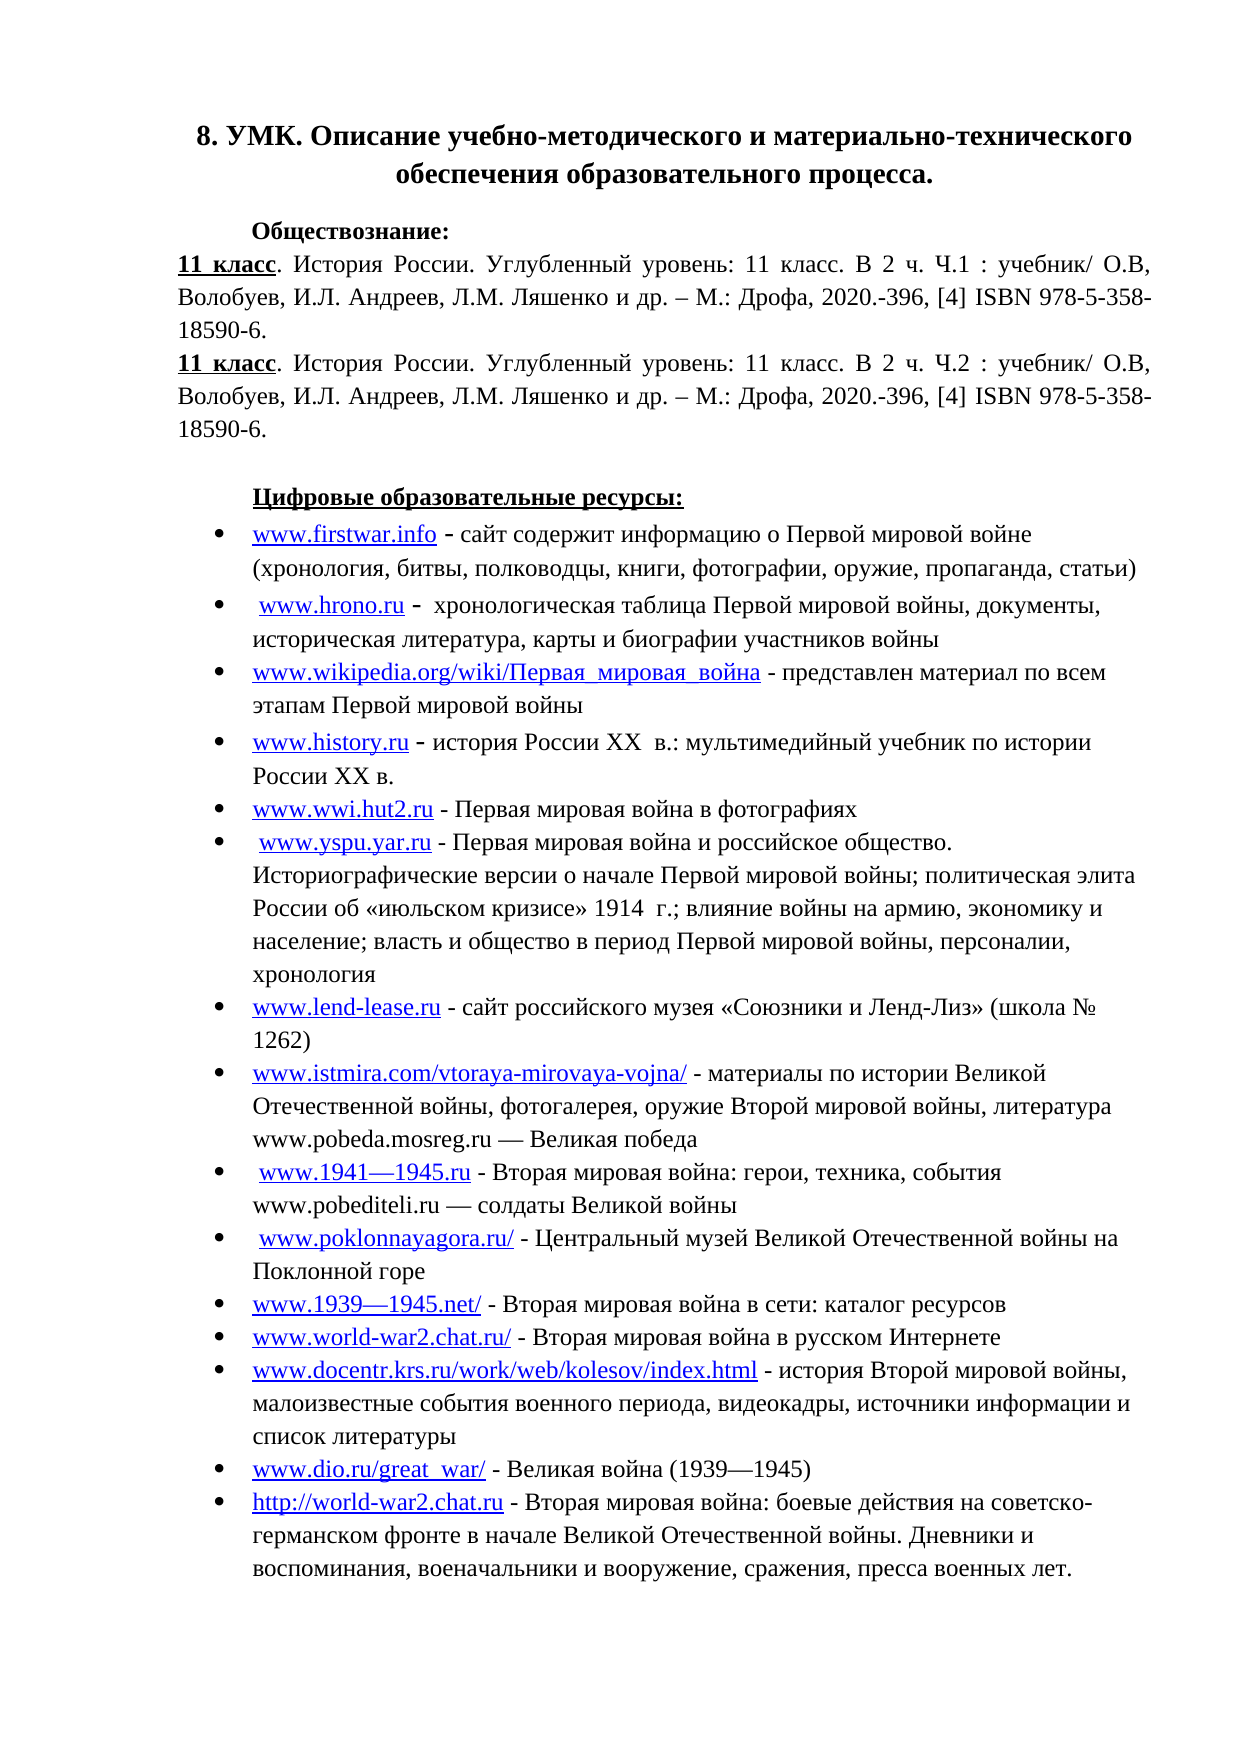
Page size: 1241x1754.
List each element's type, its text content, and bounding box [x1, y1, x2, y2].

list www.yspu.yar.ru - Первая мировая война и российское общество. Историографические версии о начале Первой мировой войны; политическая элита России об «июльском кризисе» 1914 г.; влияние войны на армию, экономику и население; власть и общество в период Первой мировой войны, персоналии, хронология [215, 827, 1152, 988]
list www.1939—1945.net/ - Вторая мировая война в сети: каталог ресурсов [215, 1289, 1152, 1318]
list www.wwi.hut2.ru - Первая мировая война в фотографиях [215, 794, 1152, 822]
list www.dio.ru/great_war/ - Великая война (1939—1945) [215, 1454, 1152, 1483]
list www.history.ru - история России XX в.: мультимедийный учебник по истории России XX в. [215, 723, 1152, 789]
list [215, 1487, 1152, 1582]
text 11 класс. История России. Углубленный уровень: 11 класс. В 2 ч. Ч.1 : учебник/ О.В, Волобуев, И.Л. Андреев, Л.М. Ляшенко и др. – М.: Дрофа, 2020.-396, [4] ISBN 978-5-358-18590-6. [177, 249, 1152, 344]
list www.docentr.krs.ru/work/web/kolesov/index.html - история Второй мировой войны, малоизвестные события военного периода, видеокадры, источники информации и список литературы [215, 1355, 1152, 1450]
list www.lend-lease.ru - сайт российского музея «Союзники и Ленд-Лиз» (школа № 1262) [215, 992, 1152, 1054]
text Цифровые образовательные ресурсы: [252, 482, 1152, 511]
list www.poklonnayagora.ru/ - Центральный музей Великой Отечественной войны на Поклонной горе [215, 1223, 1152, 1285]
text обеспечения образовательного процесса. [177, 157, 1152, 190]
text Обществознание: [177, 216, 1152, 245]
text 11 класс. История России. Углубленный уровень: 11 класс. В 2 ч. Ч.2 : учебник/ О.В, Волобуев, И.Л. Андреев, Л.М. Ляшенко и др. – М.: Дрофа, 2020.-396, [4] ISBN 978-5-358-18590-6. [177, 348, 1152, 443]
list www.1941—1945.ru - Вторая мировая война: герои, техника, события www.pobediteli.ru — солдаты Великой войны [215, 1157, 1152, 1219]
list www.istmira.com/vtoraya-mirovaya-vojna/ - материалы по истории Великой Отечественной войны, фотогалерея, оружие Второй мировой войны, литература www.pobeda.mosreg.ru — Великая победа [215, 1058, 1152, 1153]
list www.firstwar.info - сайт содержит информацию о Первой мировой войне (хронология, битвы, полководцы, книги, фотографии, оружие, пропаганда, статьи) [215, 515, 1152, 582]
list www.hrono.ru - хронологическая таблица Первой мировой войны, документы, историческая литература, карты и биографии участников войны [215, 586, 1152, 653]
list www.world-war2.chat.ru/ - Вторая мировая война в русском Интернете [215, 1322, 1152, 1351]
text 8. УМК. Описание учебно-методического и материально-технического [177, 118, 1152, 152]
list www.wikipedia.org/wiki/Первая_мировая_война - представлен материал по всем этапам Первой мировой войны [215, 657, 1152, 719]
